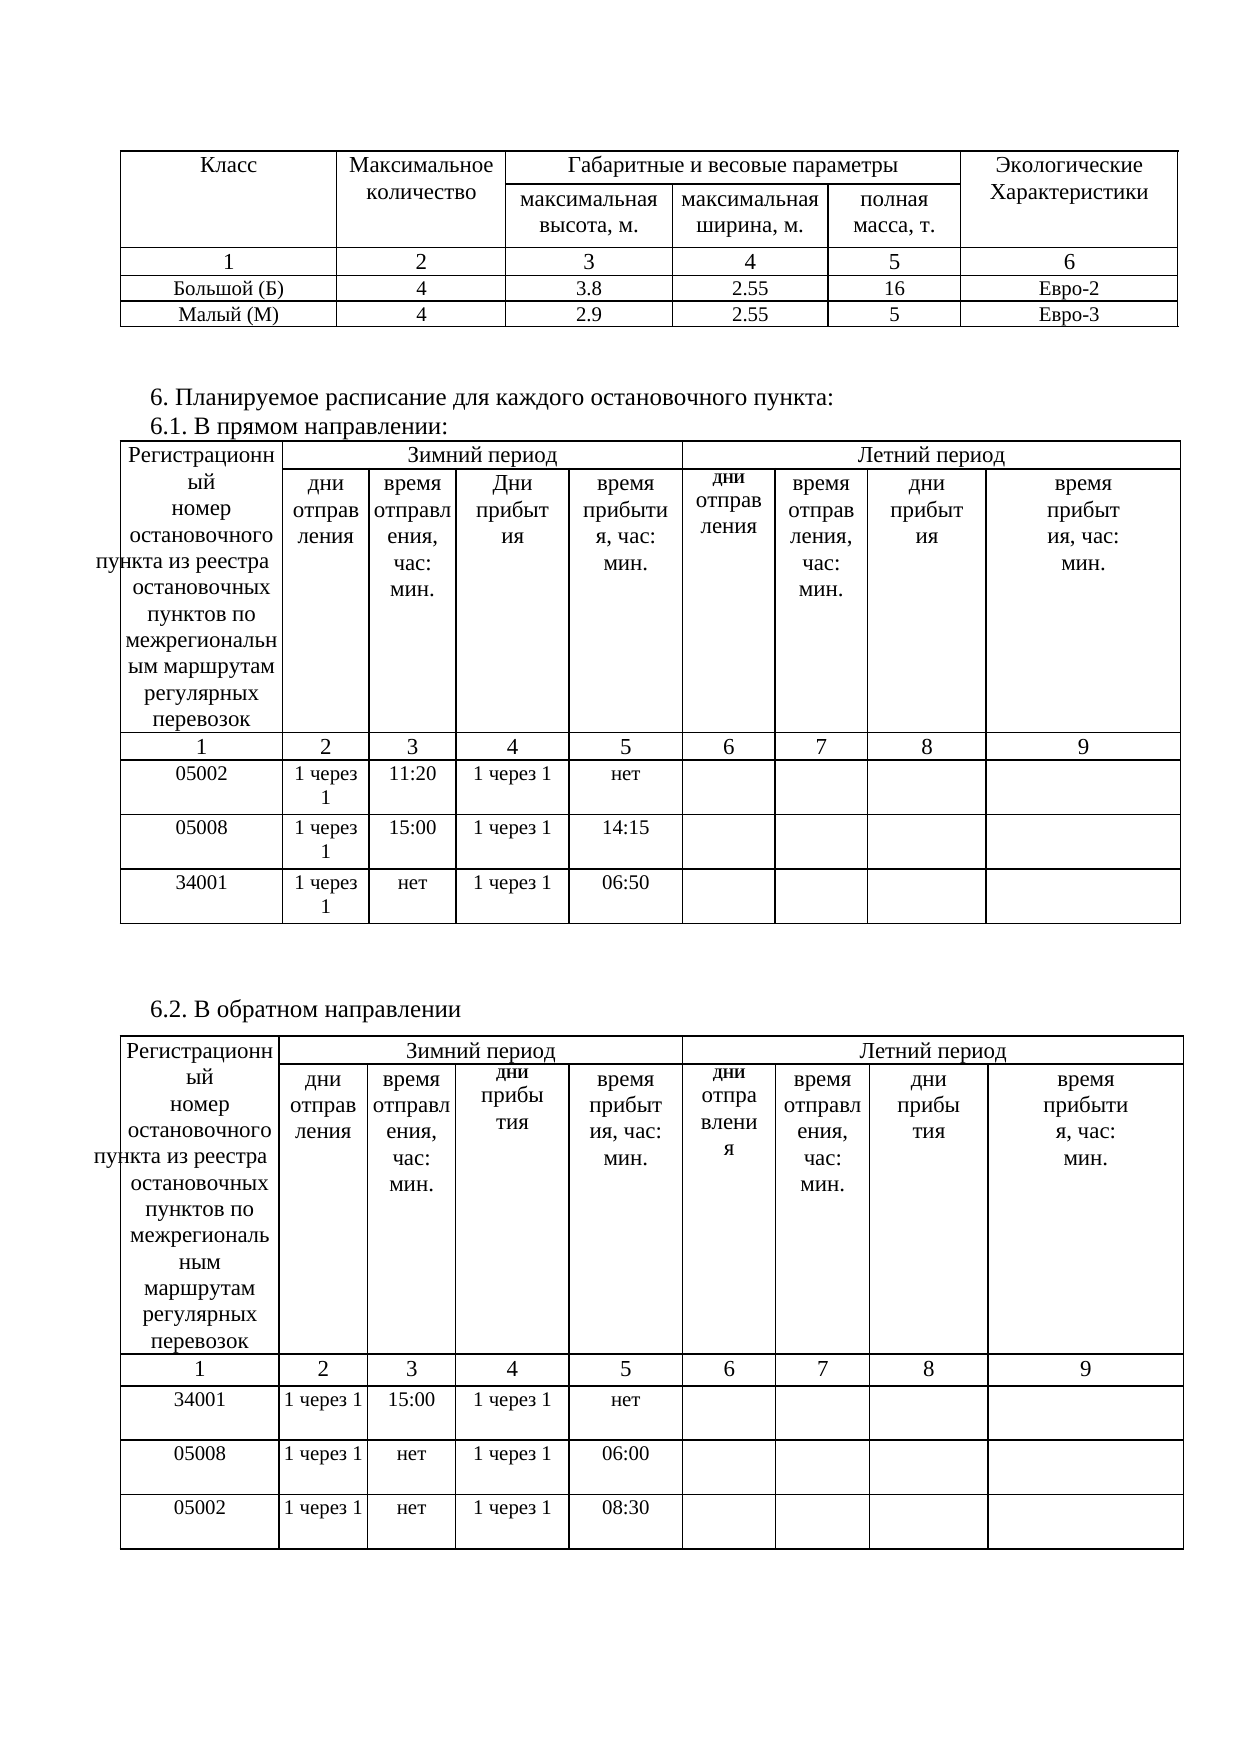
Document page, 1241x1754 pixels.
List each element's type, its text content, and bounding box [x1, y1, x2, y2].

table_header Экологические Характеристики [961, 152, 1177, 247]
table_cell 1 через 1 [456, 1387, 568, 1439]
table_cell 34001 [121, 1387, 278, 1439]
table_cell 3.8 [506, 276, 672, 300]
table_cell 1 через 1 [280, 1387, 367, 1439]
table_cell Малый (М) [121, 302, 336, 326]
table_cell [989, 1441, 1183, 1494]
table_cell 7 [776, 1355, 869, 1385]
table_cell время отправл ения, час: мин. [776, 1065, 869, 1353]
table_cell ДНИ отпра влени я [683, 1065, 775, 1353]
table_cell полная масса, т. [829, 185, 960, 247]
table_cell 34001 [121, 870, 282, 922]
table_cell нет [570, 1387, 682, 1439]
table_cell 05008 [121, 1441, 278, 1494]
table_cell 2.55 [673, 302, 827, 326]
table_cell нет [368, 1441, 455, 1494]
table_cell 1 через 1 [457, 870, 568, 922]
table_cell 05002 [121, 761, 282, 814]
table_cell время отправ ления, час: мин. [776, 470, 867, 731]
table_cell дни прибы тия [870, 1065, 987, 1353]
text 6.1. В прямом направлении: [150, 411, 1090, 440]
table_cell время прибыт ия, час: мин. [570, 1065, 682, 1353]
table_header Регистрационный номер остановочного пункта из реестра остановочных пунктов по межрегиональным маршрутам регулярных перевозок [121, 1037, 278, 1353]
table_cell ДНИ прибы тия [456, 1065, 568, 1353]
table_cell 1 через 1 [457, 815, 568, 868]
table_cell [683, 1495, 775, 1548]
table_header Максимальное количество [337, 152, 505, 247]
table_cell [989, 1387, 1183, 1439]
table_cell 6 [683, 1355, 775, 1385]
table_cell [683, 1441, 775, 1494]
table_cell Дни прибыт ия [457, 470, 568, 731]
table_cell Евро-3 [961, 302, 1177, 326]
table_cell 14:15 [570, 815, 682, 868]
table_cell [870, 1441, 987, 1494]
table_cell 16 [829, 276, 960, 300]
table_cell Евро-2 [961, 276, 1177, 300]
table_cell 4 [457, 733, 568, 759]
table_cell 05002 [121, 1495, 278, 1548]
table_cell [987, 761, 1180, 814]
table_cell 4 [337, 276, 505, 300]
table_cell 11:20 [370, 761, 455, 814]
table_cell [776, 1441, 869, 1494]
table_cell нет [368, 1495, 455, 1548]
table_cell 08:30 [570, 1495, 682, 1548]
table_cell 5 [570, 1355, 682, 1385]
table_cell 1 через 1 [457, 761, 568, 814]
table_cell дни отправ ления [280, 1065, 367, 1353]
table_cell [776, 815, 867, 868]
table_cell 1 через 1 [283, 761, 368, 814]
table_cell 2 [280, 1355, 367, 1385]
table_cell время отправл ения, час: мин. [368, 1065, 455, 1353]
table_cell 3 [506, 248, 672, 274]
table_cell [776, 761, 867, 814]
table_cell 2.9 [506, 302, 672, 326]
table_cell 2 [283, 733, 368, 759]
table_cell Большой (Б) [121, 276, 336, 300]
table_cell 1 через 1 [280, 1495, 367, 1548]
table_cell 15:00 [368, 1387, 455, 1439]
table_cell 5 [570, 733, 682, 759]
table_cell 6 [961, 248, 1177, 274]
table_cell [989, 1495, 1183, 1548]
table_cell максимальная ширина, м. [673, 185, 827, 247]
table_header Габаритные и весовые параметры [506, 152, 960, 183]
table_cell 15:00 [370, 815, 455, 868]
table_cell 2.55 [673, 276, 827, 300]
table_header Регистрационный номер остановочного пункта из реестра остановочных пунктов по межрегиональным маршрутам регулярных перевозок [121, 442, 282, 731]
table_cell 3 [368, 1355, 455, 1385]
table_cell [870, 1387, 987, 1439]
table_cell 3 [370, 733, 455, 759]
table_cell 4 [337, 302, 505, 326]
table_cell 7 [776, 733, 867, 759]
table_header Зимний период [280, 1037, 682, 1063]
table_cell [870, 1495, 987, 1548]
table_cell [987, 870, 1180, 922]
table_cell 4 [673, 248, 827, 274]
table_cell 6 [683, 733, 774, 759]
text 6. Планируемое расписание для каждого остановочного пункта: [150, 382, 1090, 411]
table_cell время прибыт ия, час: мин. [987, 470, 1180, 731]
table_cell [683, 815, 774, 868]
table_cell 8 [868, 733, 985, 759]
table_cell [776, 1387, 869, 1439]
table_cell дни прибыт ия [868, 470, 985, 731]
table_cell 1 [121, 733, 282, 759]
table_cell [683, 870, 774, 922]
table_cell 1 через 1 [456, 1441, 568, 1494]
table_cell [987, 815, 1180, 868]
table_cell 1 через 1 [283, 815, 368, 868]
table_header Летний период [683, 1037, 1183, 1063]
table_cell [868, 815, 985, 868]
table_cell 2 [337, 248, 505, 274]
table_cell нет [370, 870, 455, 922]
table_cell 8 [870, 1355, 987, 1385]
table_cell время прибыти я, час: мин. [989, 1065, 1183, 1353]
table_cell 5 [829, 248, 960, 274]
table_cell 1 через 1 [456, 1495, 568, 1548]
text 6.2. В обратном направлении [150, 994, 1090, 1023]
table_cell 5 [829, 302, 960, 326]
table_cell дни отправ ления [283, 470, 368, 731]
table_cell [683, 761, 774, 814]
table_cell время отправл ения, час: мин. [370, 470, 455, 731]
table_cell время прибыти я, час: мин. [570, 470, 682, 731]
table_cell [868, 870, 985, 922]
table_cell 1 через 1 [280, 1441, 367, 1494]
table_cell 05008 [121, 815, 282, 868]
table_cell [683, 1387, 775, 1439]
table_cell 06:50 [570, 870, 682, 922]
table_cell 1 через 1 [283, 870, 368, 922]
table_header Класс [121, 152, 336, 247]
table_cell [868, 761, 985, 814]
table_cell 4 [456, 1355, 568, 1385]
table_cell ДНИ отправ ления [683, 470, 774, 731]
table_cell 06:00 [570, 1441, 682, 1494]
table_header Зимний период [283, 442, 682, 468]
table_cell максимальная высота, м. [506, 185, 672, 247]
table_cell 9 [987, 733, 1180, 759]
table_cell нет [570, 761, 682, 814]
table_header Летний период [683, 442, 1180, 468]
table_cell [776, 1495, 869, 1548]
table_cell 1 [121, 1355, 278, 1385]
table_cell 1 [121, 248, 336, 274]
table_cell 9 [989, 1355, 1183, 1385]
table_cell [776, 870, 867, 922]
